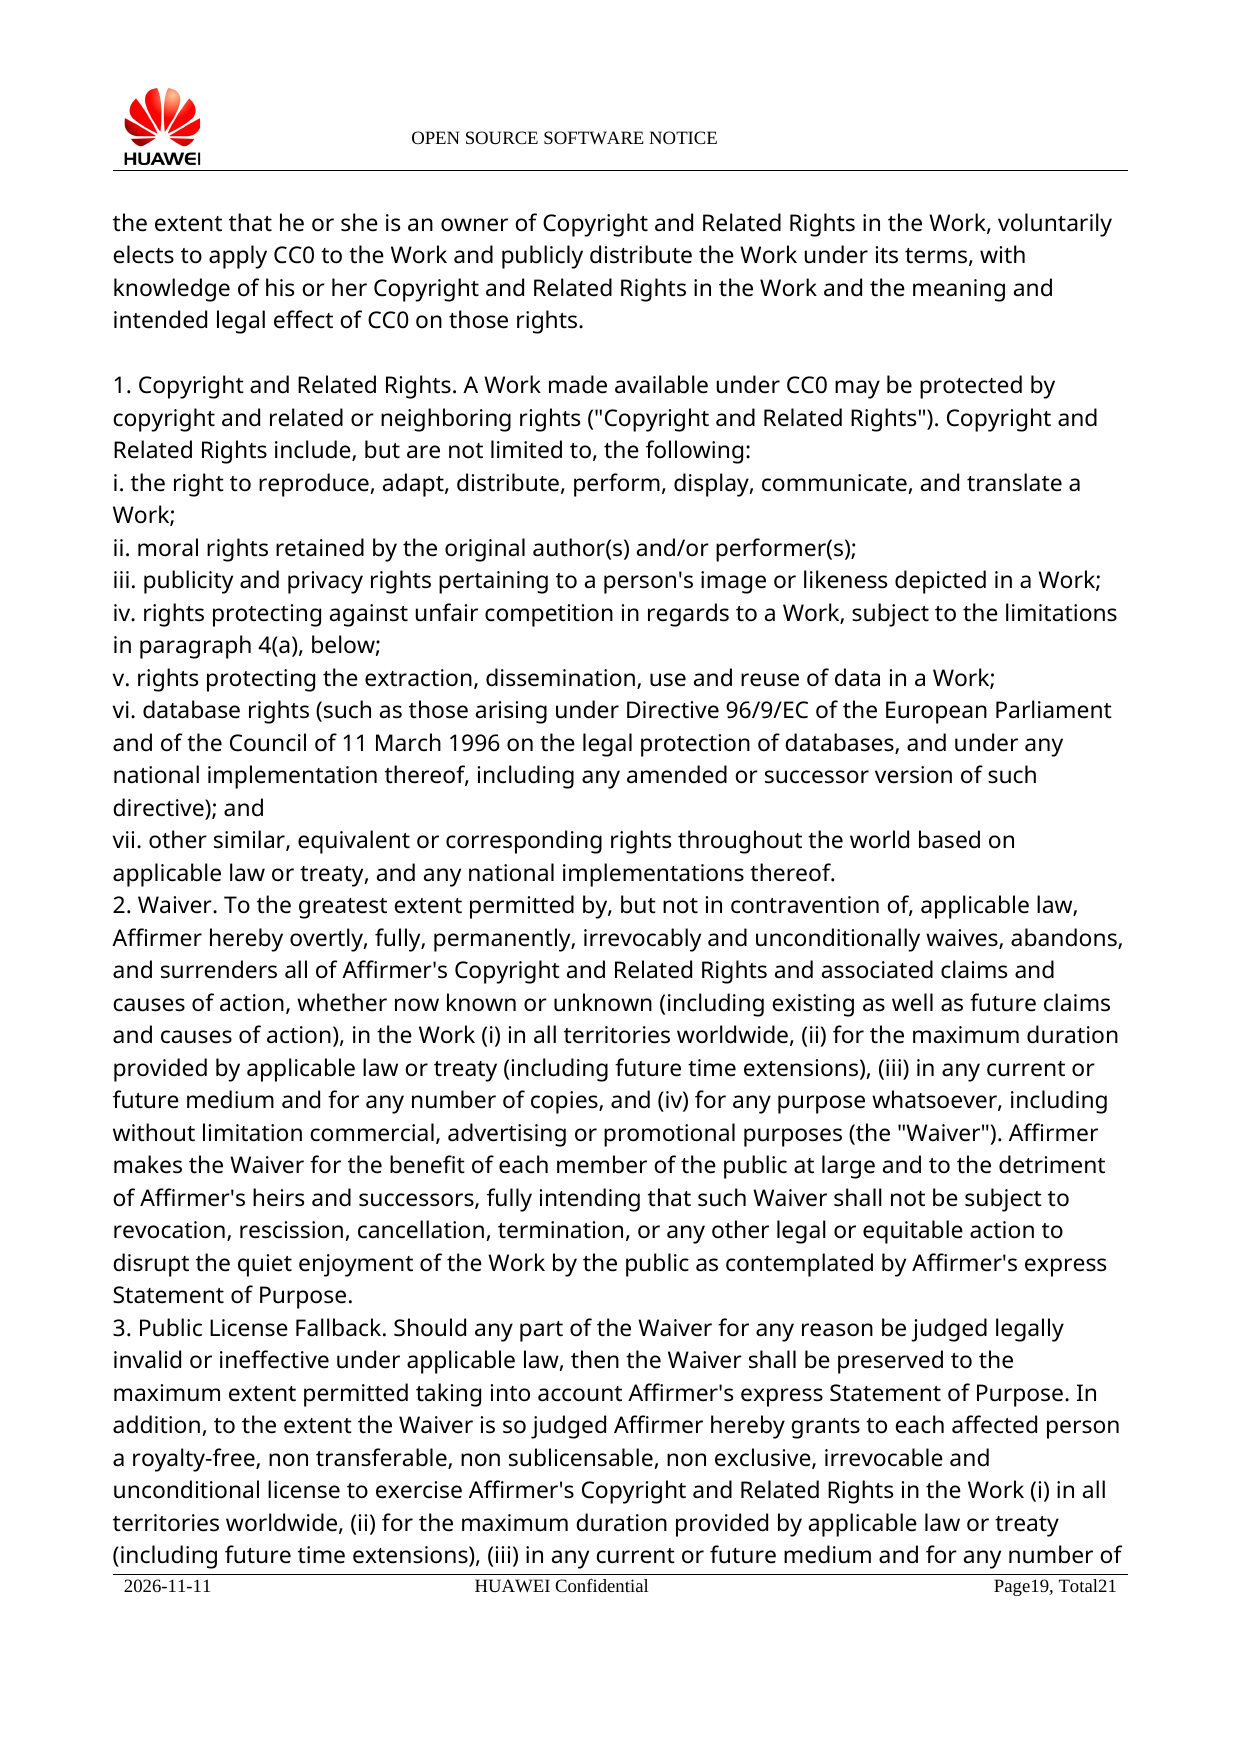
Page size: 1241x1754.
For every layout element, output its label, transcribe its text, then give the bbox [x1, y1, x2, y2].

text iii. publicity and privacy rights pertaining to a person's image or likeness depicted in a Work; [112, 564, 1128, 596]
picture [124, 88, 201, 165]
text 2. Waiver. To the greatest extent permitted by, but not in contravention of, applicable law, Affirmer hereby overtly, fully, permanently, irrevocably and unconditionally waives, abandons, and surrenders all of Affirmer's Copyright and Related Rights and associated claims and causes of action, whether now known or unknown (including existing as well as future claims and causes of action), in the Work (i) in all territories worldwide, (ii) for the maximum duration provided by applicable law or treaty (including future time extensions), (iii) in any current or future medium and for any number of copies, and (iv) for any purpose whatsoever, including without limitation commercial, advertising or promotional purposes (the "Waiver"). Affirmer makes the Waiver for the benefit of each member of the public at large and to the detriment of Affirmer's heirs and successors, fully intending that such Waiver shall not be subject to revocation, rescission, cancellation, termination, or any other legal or equitable action to disrupt the quiet enjoyment of the Work by the public as contemplated by Affirmer's express Statement of Purpose. [112, 889, 1128, 1311]
text v. rights protecting the extraction, dissemination, use and reuse of data in a Work; [112, 661, 1128, 694]
text ii. moral rights retained by the original author(s) and/or performer(s); [112, 531, 1128, 564]
text 1. Copyright and Related Rights. A Work made available under CC0 may be protected by copyright and related or neighboring rights ("Copyright and Related Rights"). Copyright and Related Rights include, but are not limited to, the following: [112, 369, 1128, 466]
text vi. database rights (such as those arising under Directive 96/9/EC of the European Parliament and of the Council of 11 March 1996 on the legal protection of databases, and under any national implementation thereof, including any amended or successor version of such directive); and [112, 694, 1128, 824]
text vii. other similar, equivalent or corresponding rights throughout the world based on applicable law or treaty, and any national implementations thereof. [112, 824, 1128, 889]
text iv. rights protecting against unfair competition in regards to a Work, subject to the limitations in paragraph 4(a), below; [112, 596, 1128, 661]
text i. the right to reproduce, adapt, distribute, perform, display, communicate, and translate a Work; [112, 466, 1128, 531]
